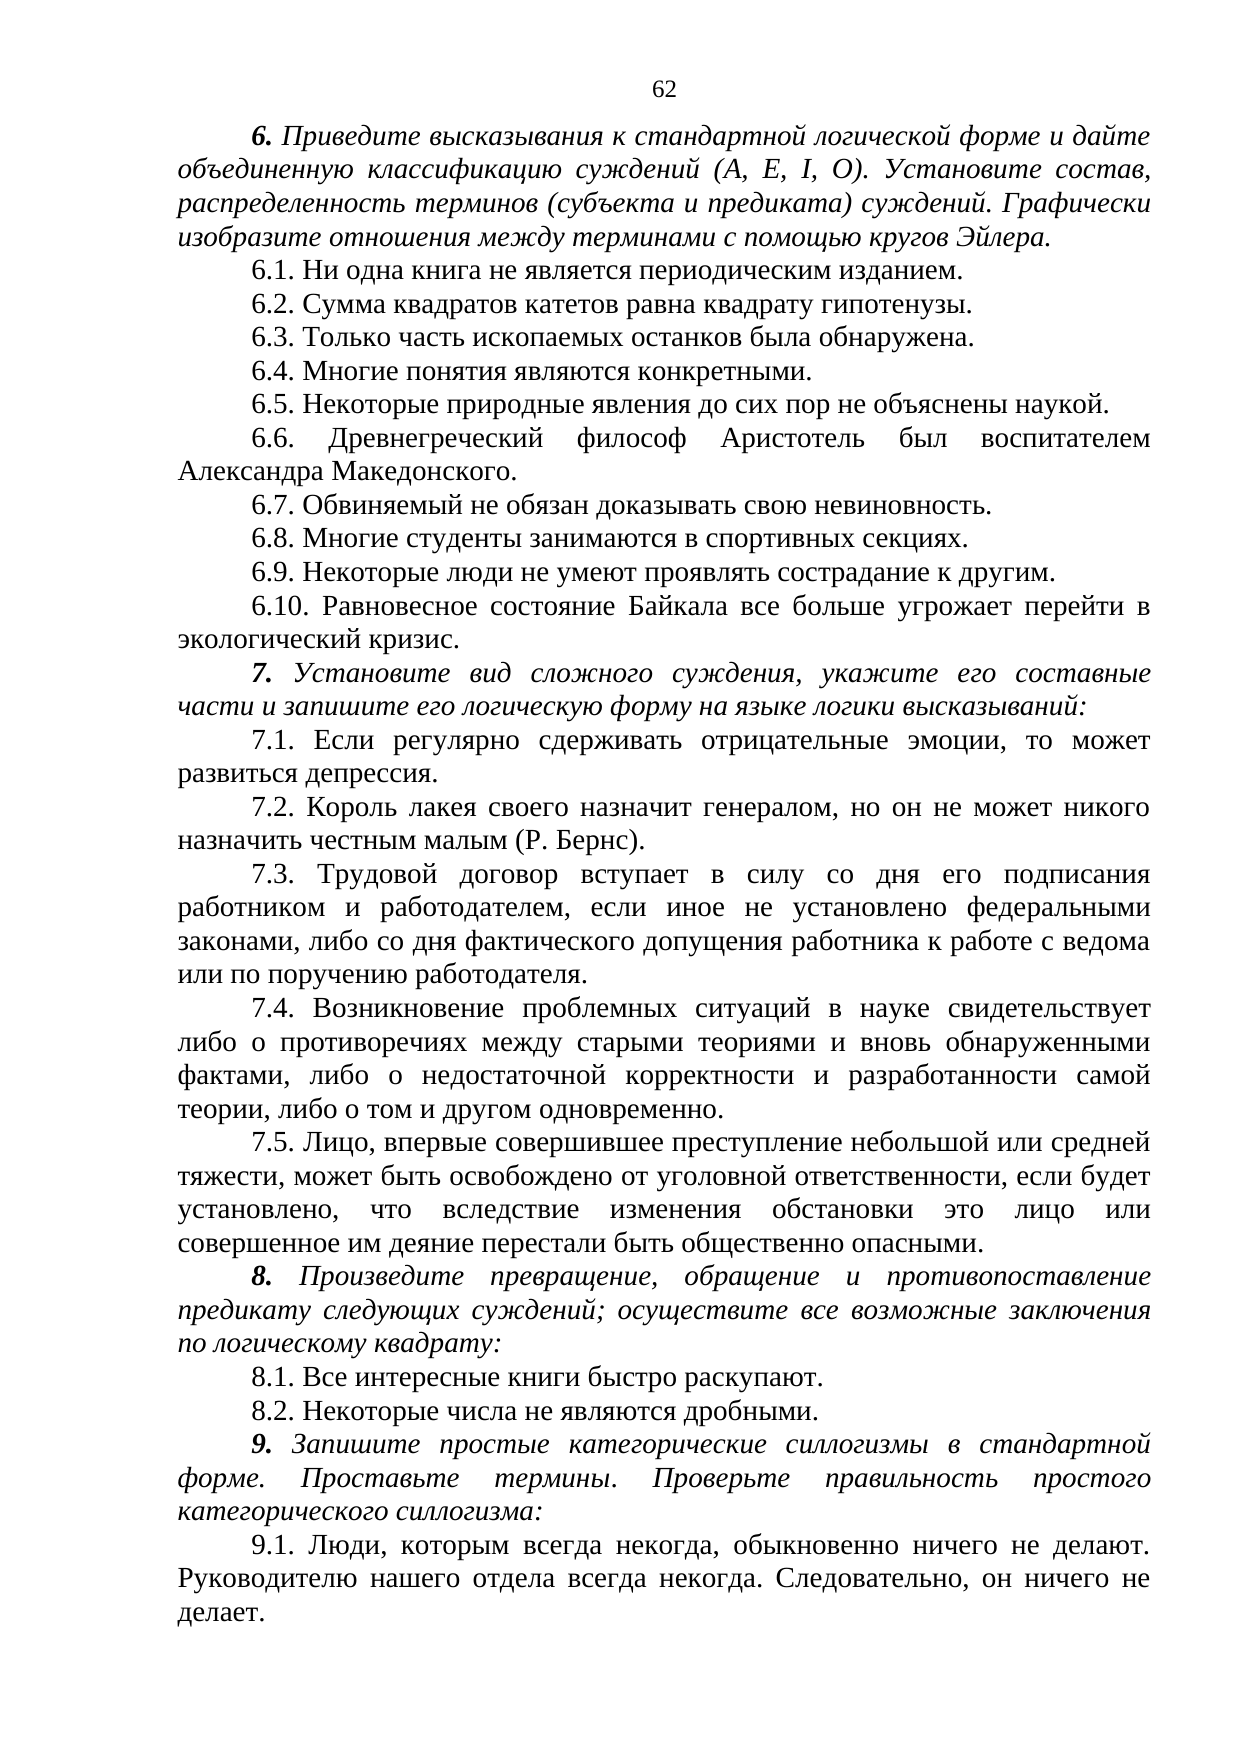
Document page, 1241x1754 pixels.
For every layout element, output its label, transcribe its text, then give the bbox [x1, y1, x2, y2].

text 7. Установите вид сложного суждения, укажите его составные части и запишите его логическую форму на языке логики высказываний: [177, 655, 1152, 722]
text 8. Произведите превращение, обращение и противопоставление предикату следующих суждений; осуществите все возможные заключения по логическому квадрату: [177, 1258, 1152, 1359]
text 7.4. Возникновение проблемных ситуаций в науке свидетельствует либо о противоречиях между старыми теориями и вновь обнаруженными фактами, либо о недостаточной корректности и разработанности самой теории, либо о том и другом одновременно. [177, 990, 1152, 1124]
text 8.2. Некоторые числа не являются дробными. [177, 1393, 1152, 1426]
text 7.2. Король лакея своего назначит генералом, но он не может никого назначить честным малым (Р. Бернс). [177, 789, 1152, 856]
text 6.8. Многие студенты занимаются в спортивных секциях. [177, 521, 1152, 554]
text 6.10. Равновесное состояние Байкала все больше угрожает перейти в экологический кризис. [177, 588, 1152, 655]
text 9.1. Люди, которым всегда некогда, обыкновенно ничего не делают. Руководителю нашего отдела всегда некогда. Следовательно, он ничего не делает. [177, 1527, 1152, 1627]
text 7.1. Если регулярно сдерживать отрицательные эмоции, то может развиться депрессия. [177, 722, 1152, 789]
text 6.3. Только часть ископаемых останков была обнаружена. [177, 319, 1152, 353]
text 8.1. Все интересные книги быстро раскупают. [177, 1359, 1152, 1393]
text 6.7. Обвиняемый не обязан доказывать свою невиновность. [177, 487, 1152, 521]
text 7.5. Лицо, впервые совершившее преступление небольшой или средней тяжести, может быть освобождено от уголовной ответственности, если будет установлено, что вследствие изменения обстановки это лицо или совершенное им деяние перестали быть общественно опасными. [177, 1124, 1152, 1258]
text 6.4. Многие понятия являются конкретными. [177, 353, 1152, 386]
text 9. Запишите простые категорические силлогизмы в стандартной форме. Проставьте термины. Проверьте правильность простого категорического силлогизма: [177, 1426, 1152, 1527]
text 6.2. Сумма квадратов катетов равна квадрату гипотенузы. [177, 286, 1152, 319]
text 6.5. Некоторые природные явления до сих пор не объяснены наукой. [177, 386, 1152, 420]
text 7.3. Трудовой договор вступает в силу со дня его подписания работником и работодателем, если иное не установлено федеральными законами, либо со дня фактического допущения работника к работе с ведома или по поручению работодателя. [177, 856, 1152, 990]
text 6. Приведите высказывания к стандартной логической форме и дайте объединенную классификацию суждений (A, E, I, O). Установите состав, распределенность терминов (субъекта и предиката) суждений. Графически изобразите отношения между терминами с помощью кругов Эйлера. [177, 118, 1152, 252]
text 6.1. Ни одна книга не является периодическим изданием. [177, 252, 1152, 286]
text 6.6. Древнегреческий философ Аристотель был воспитателем Александра Македонского. [177, 420, 1152, 487]
text 6.9. Некоторые люди не умеют проявлять сострадание к другим. [177, 554, 1152, 588]
